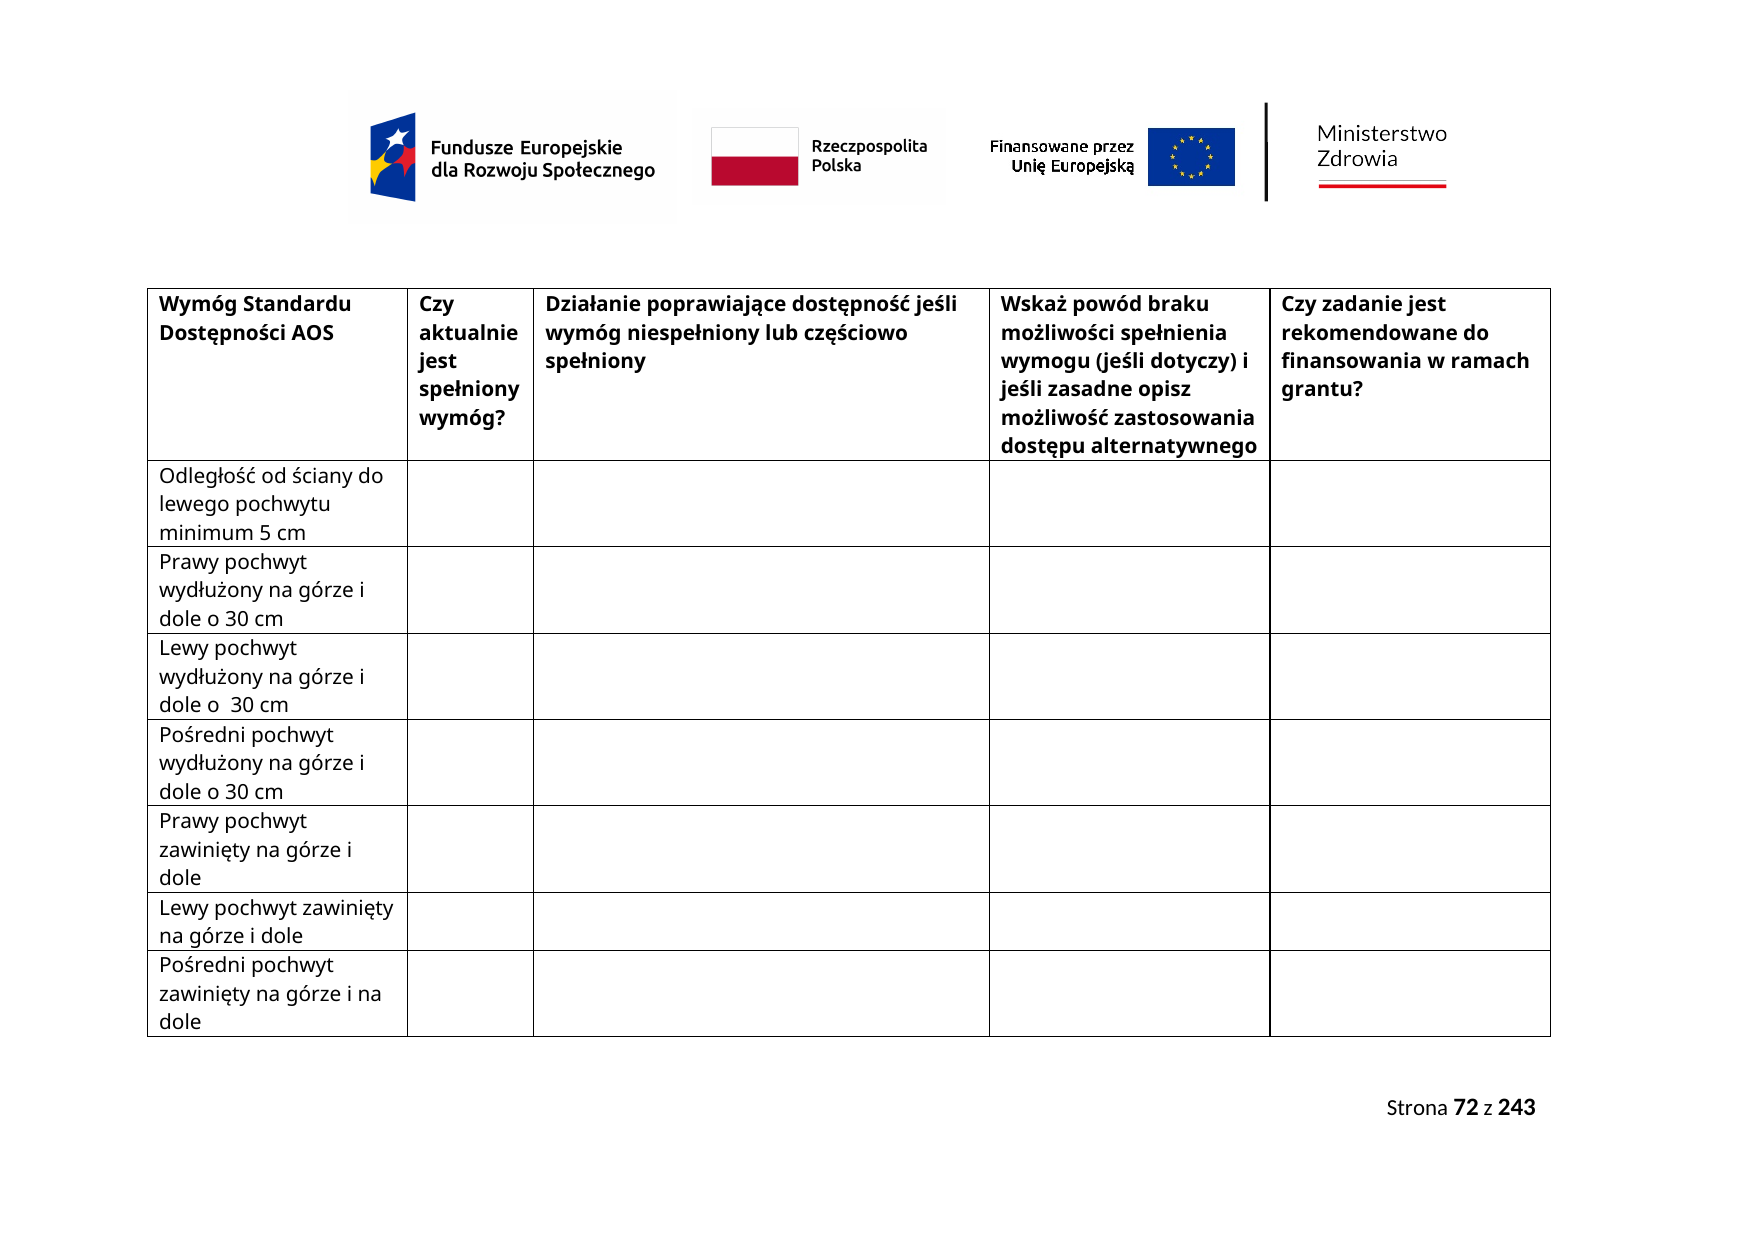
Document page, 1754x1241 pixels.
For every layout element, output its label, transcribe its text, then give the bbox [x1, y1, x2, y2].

table_cell [408, 893, 533, 949]
table_cell [1271, 806, 1550, 892]
table_cell [408, 951, 533, 1036]
table_cell Prawy pochwyt wydłużony na górze i dole o 30 cm [148, 547, 407, 632]
picture [692, 108, 946, 205]
table_cell [408, 806, 533, 892]
table_cell [534, 461, 989, 546]
table_cell [534, 893, 989, 949]
table_cell Pośredni pochwyt wydłużony na górze i dole o 30 cm [148, 720, 407, 805]
table_cell [990, 547, 1269, 632]
table_cell [534, 634, 989, 719]
table_cell [990, 720, 1269, 805]
table_cell Pośredni pochwyt zawinięty na górze i na dole [148, 951, 407, 1036]
table_cell [534, 806, 989, 892]
table_cell [408, 720, 533, 805]
picture [971, 108, 1254, 205]
table_cell [1271, 461, 1550, 546]
table_cell [1271, 634, 1550, 719]
picture [348, 90, 677, 224]
table_cell [534, 951, 989, 1036]
table_cell [408, 547, 533, 632]
table_header Czy zadanie jest rekomendowane do finansowania w ramach grantu? [1271, 289, 1550, 460]
table_cell Prawy pochwyt zawinięty na górze i dole [148, 806, 407, 892]
table_cell [408, 461, 533, 546]
picture [1302, 108, 1463, 205]
table_cell Lewy pochwyt zawinięty na górze i dole [148, 893, 407, 949]
table_cell [534, 720, 989, 805]
table_cell [1271, 547, 1550, 632]
table_header Wskaż powód braku możliwości spełnienia wymogu (jeśli dotyczy) i jeśli zasadne opisz możliwość zastosowania dostępu alternatywnego [990, 289, 1269, 460]
table_cell [1271, 720, 1550, 805]
table_cell [990, 893, 1269, 949]
table_cell [408, 634, 533, 719]
table_cell [1271, 893, 1550, 949]
table_cell [990, 634, 1269, 719]
table_header Wymóg Standardu Dostępności AOS [148, 289, 407, 460]
table_cell [534, 547, 989, 632]
table_cell [1271, 951, 1550, 1036]
table_cell [990, 461, 1269, 546]
table_cell Lewy pochwyt wydłużony na górze i dole o 30 cm [148, 634, 407, 719]
table_cell [990, 806, 1269, 892]
table_cell Odległość od ściany do lewego pochwytu minimum 5 cm [148, 461, 407, 546]
table_header Czy aktualnie jest spełniony wymóg? [408, 289, 533, 460]
table_header Działanie poprawiające dostępność jeśli wymóg niespełniony lub częściowo spełniony [534, 289, 989, 460]
table_cell [990, 951, 1269, 1036]
